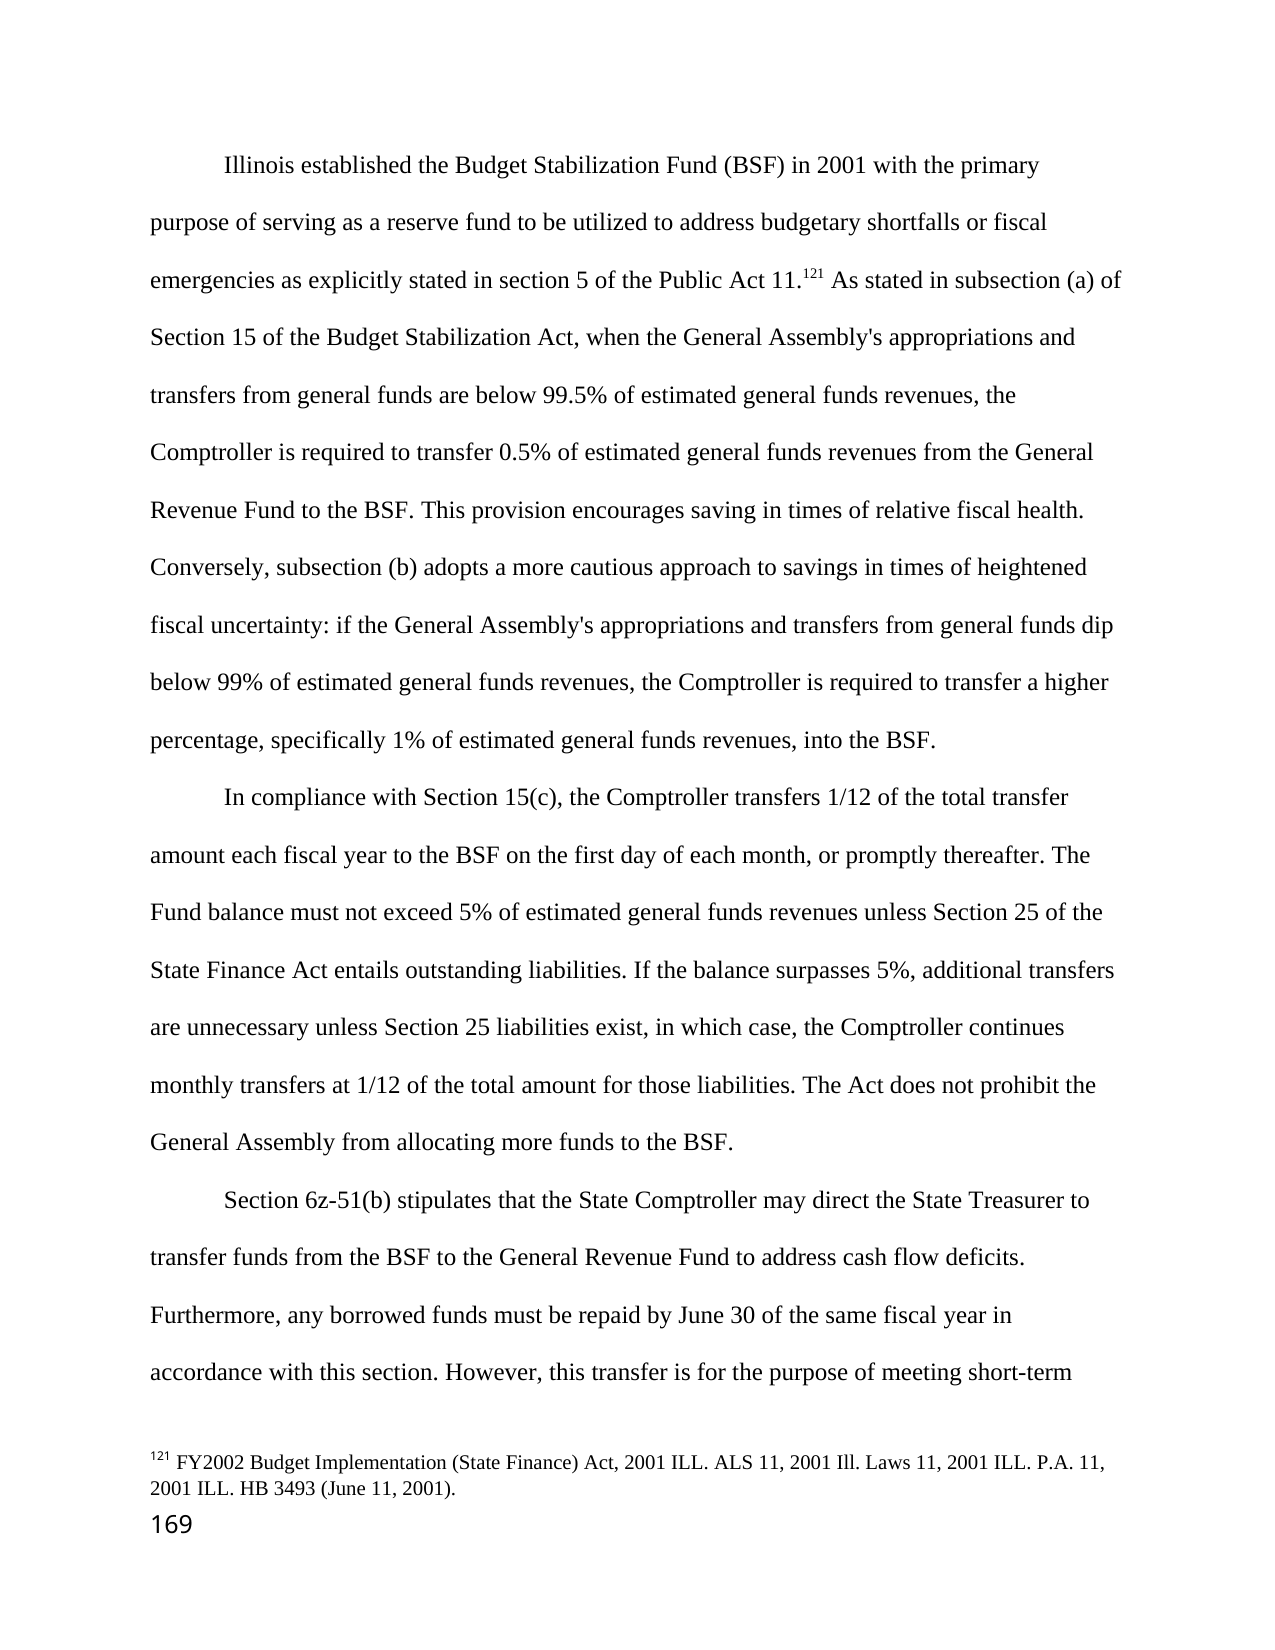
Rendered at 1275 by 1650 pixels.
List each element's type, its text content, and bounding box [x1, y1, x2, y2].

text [150, 1185, 1125, 1386]
text Illinois established the Budget Stabilization Fund (BSF) in 2001 with the primary purpose of serving as a reserve fund to be utilized to address budgetary shortfalls or fiscal emergencies as explicitly stated in section 5 of the Public Act 11. As stated in subsection (a) of Section 15 of the Budget Stabilization Act, when the General Assembly's appropriations and transfers from general funds are below 99.5% of estimated general funds revenues, the Comptroller is required to transfer 0.5% of estimated general funds revenues from the General Revenue Fund to the BSF. This provision encourages saving in times of relative fiscal health. Conversely, subsection (b) adopts a more cautious approach to savings in times of heightened fiscal uncertainty: if the General Assembly's appropriations and transfers from general funds dip below 99% of estimated general funds revenues, the Comptroller is required to transfer a higher percentage, specifically 1% of estimated general funds revenues, into the BSF. [150, 150, 1125, 754]
text In compliance with Section 15(c), the Comptroller transfers 1/12 of the total transfer amount each fiscal year to the BSF on the first day of each month, or promptly thereafter. The Fund balance must not exceed 5% of estimated general funds revenues unless Section 25 of the State Finance Act entails outstanding liabilities. If the balance surpasses 5%, additional transfers are unnecessary unless Section 25 liabilities exist, in which case, the Comptroller continues monthly transfers at 1/12 of the total amount for those liabilities. The Act does not prohibit the General Assembly from allocating more funds to the BSF. [150, 782, 1125, 1156]
